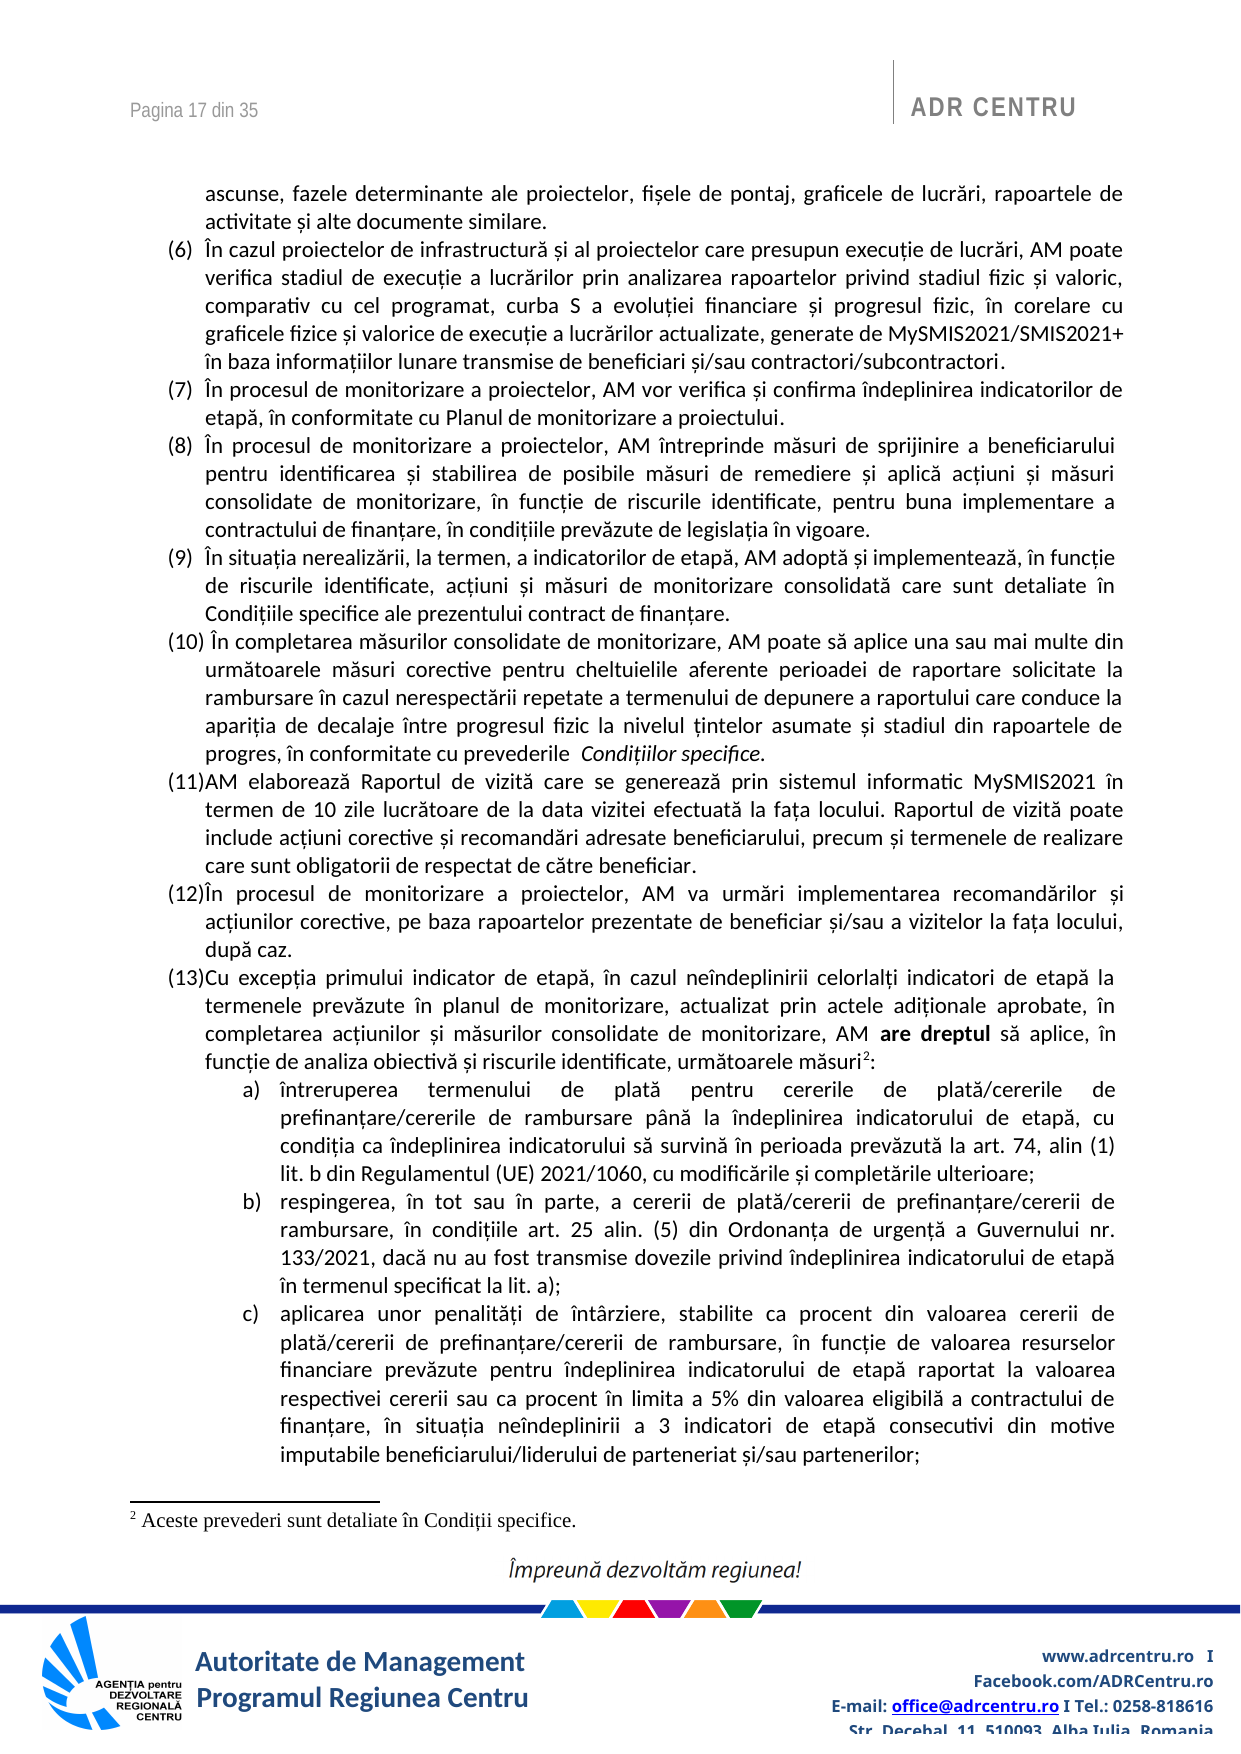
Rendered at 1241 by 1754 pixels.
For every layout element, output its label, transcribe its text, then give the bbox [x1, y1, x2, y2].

list aplicarea unor penalități de întârziere, stabilite ca procent din valoarea cererii de plată/cererii de prefinanțare/cererii de rambursare, în funcție de valoarea resurselor financiare prevăzute pentru îndeplinirea indicatorului de etapă raportat la valoarea respectivei cererii sau ca procent în limita a 5% din valoarea eligibilă a contractului de finanțare, în situația neîndeplinirii a 3 indicatori de etapă consecutivi din motive imputabile beneficiarului/liderului de parteneriat și/sau partenerilor; [242, 1299, 1117, 1468]
list În completarea măsurilor consolidate de monitorizare, AM poate să aplice una sau mai multe din următoarele măsuri corective pentru cheltuielile aferente perioadei de raportare solicitate la rambursare în cazul nerespectării repetate a termenului de depunere a raportului care conduce la apariția de decalaje între progresul fizic la nivelul țintelor asumate și stadiul din rapoartele de progres, în conformitate cu prevederile Condițiilor specifice. [167, 627, 1125, 767]
picture [495, 1556, 814, 1583]
list AM elaborează Raportul de vizită care se generează prin sistemul informatic MySMIS2021 în termen de 10 zile lucrătoare de la data vizitei efectuată la fața locului. Raportul de vizită poate include acțiuni corective și recomandări adresate beneficiarului, precum și termenele de realizare care sunt obligatorii de respectat de către beneficiar. [167, 767, 1125, 879]
picture [574, 1600, 1241, 1618]
list Cu excepția primului indicator de etapă, în cazul neîndeplinirii celorlalți indicatori de etapă la termenele prevăzute în planul de monitorizare, actualizat prin actele adiționale aprobate, în completarea acțiunilor și măsurilor consolidate de monitorizare, AM are dreptul să aplice, în funcție de analiza obiectivă și riscurile identificate, următoarele măsuri: [167, 963, 1117, 1075]
picture [0, 1600, 550, 1730]
list În procesul de monitorizare a proiectelor, AM va urmări implementarea recomandărilor și acțiunilor corective, pe baza rapoartelor prezentate de beneficiar și/sau a vizitelor la fața locului, după caz. [167, 879, 1125, 963]
list În cazul proiectelor de infrastructură și al proiectelor care presupun execuție de lucrări, AM poate verifica stadiul de execuție a lucrărilor prin analizarea rapoartelor privind stadiul fizic și valoric, comparativ cu cel programat, curba S a evoluției financiare și progresul fizic, în corelare cu graficele fizice și valorice de execuție a lucrărilor actualizate, generate de MySMIS2021/SMIS2021+ în baza informațiilor lunare transmise de beneficiari și/sau contractori/subcontractori. [167, 235, 1125, 375]
list În procesul de monitorizare a proiectelor, AM întreprinde măsuri de sprijinire a beneficiarului pentru identificarea și stabilirea de posibile măsuri de remediere și aplică acțiuni și măsuri consolidate de monitorizare, în funcție de riscurile identificate, pentru buna implementare a contractului de finanțare, în condițiile prevăzute de legislația în vigoare. [167, 431, 1117, 543]
list În procesul de monitorizare a proiectelor, AM vor verifica și confirma îndeplinirea indicatorilor de etapă, în conformitate cu Planul de monitorizare a proiectului. [167, 375, 1125, 431]
list În situația nerealizării, la termen, a indicatorilor de etapă, AM adoptă și implementează, în funcție de riscurile identificate, acțiuni și măsuri de monitorizare consolidată care sunt detaliate în Condițiile specifice ale prezentului contract de finanțare. [167, 543, 1117, 627]
list întreruperea termenului de plată pentru cererile de plată/cererile de prefinanțare/cererile de rambursare până la îndeplinirea indicatorului de etapă, cu condiția ca îndeplinirea indicatorului să survină în perioada prevăzută la art. 74, alin (1) lit. b din Regulamentul (UE) 2021/1060, cu modificările și completările ulterioare; [242, 1075, 1117, 1187]
list respingerea, în tot sau în parte, a cererii de plată/cererii de prefinanțare/cererii de rambursare, în condițiile art. 25 alin. (5) din Ordonanța de urgență a Guvernului nr. 133/2021, dacă nu au fost transmise dovezile privind îndeplinirea indicatorului de etapă în termenul specificat la lit. a); [242, 1187, 1117, 1299]
